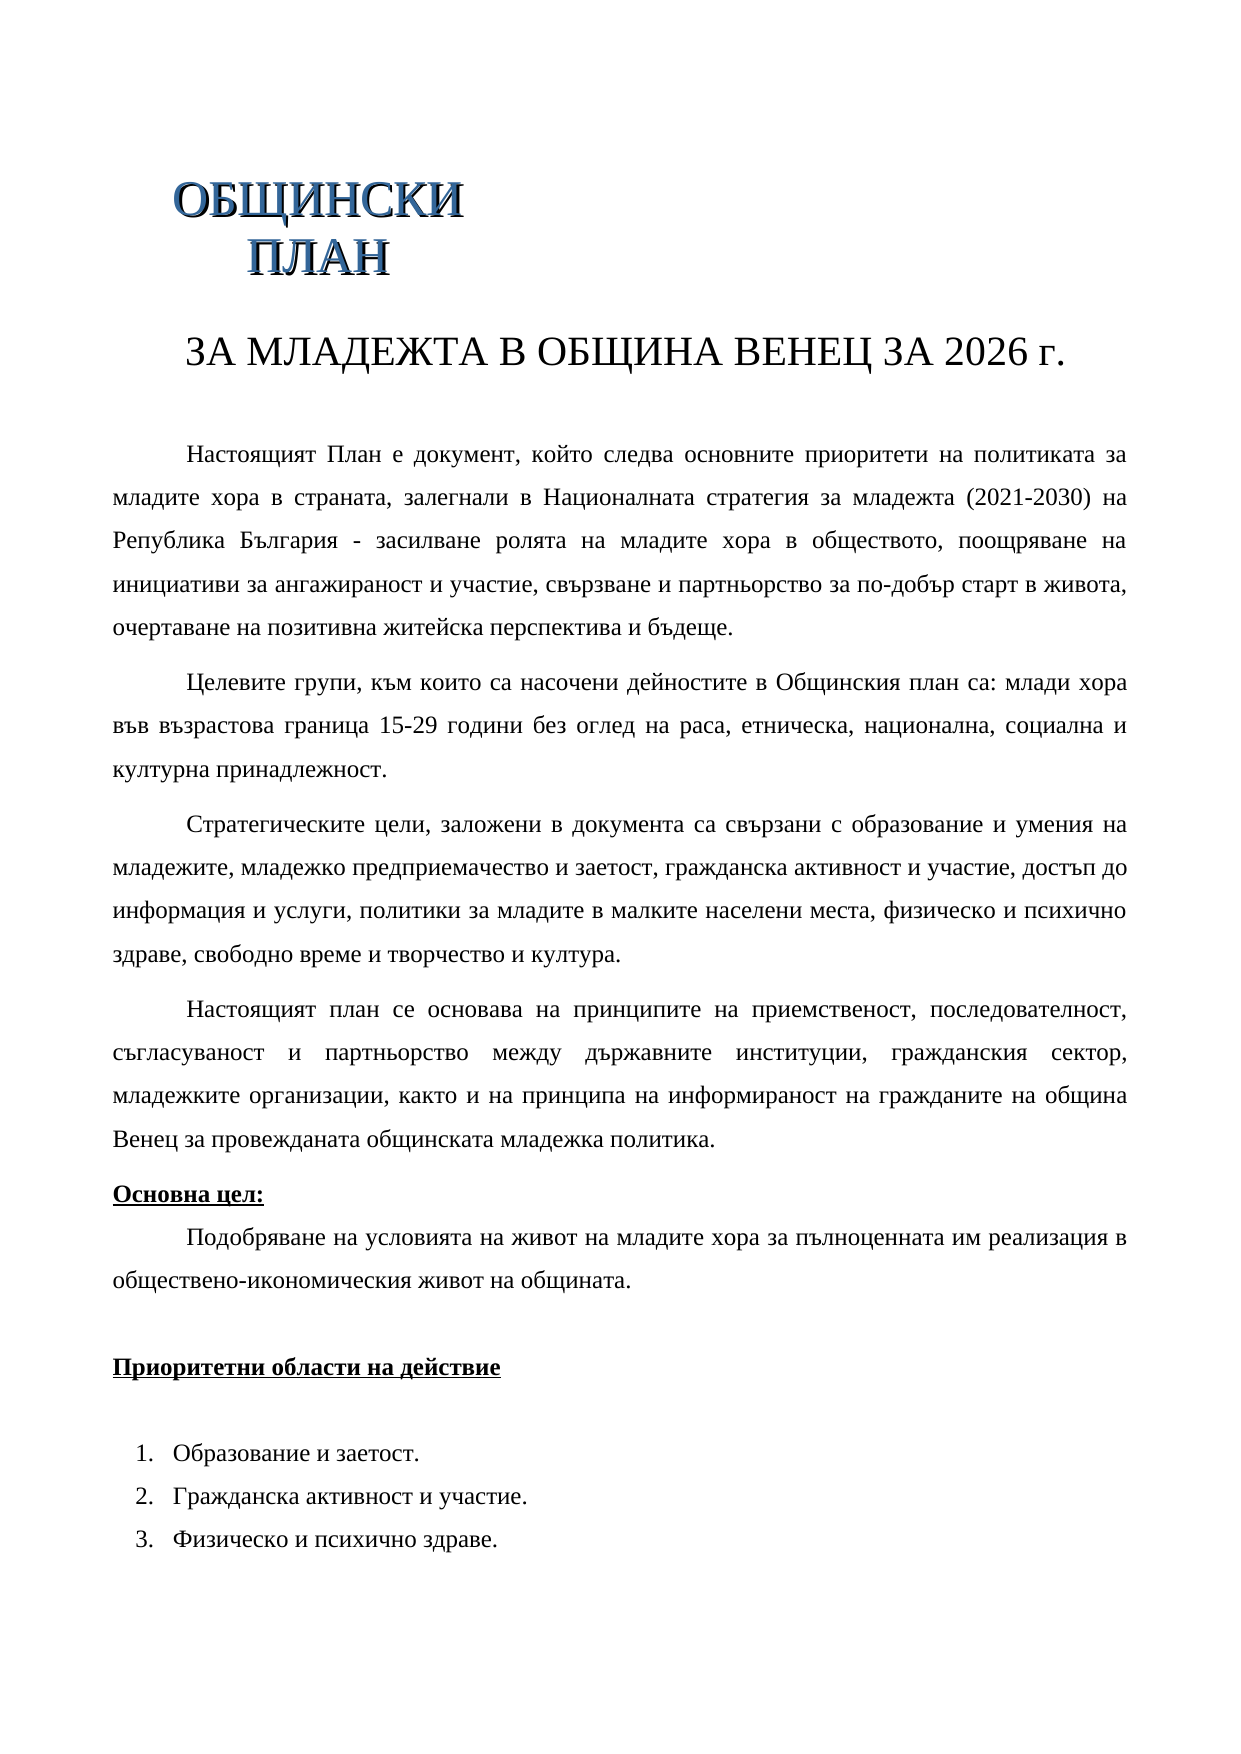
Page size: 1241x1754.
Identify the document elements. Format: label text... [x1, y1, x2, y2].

list Физическо и психично здраве. [135, 1524, 1128, 1553]
text Целевите групи, към които са насочени дейностите в Общинския план са: млади хора във възрастова граница 15-29 години без оглед на раса, етническа, национална, социална и културна принадлежност. [112, 667, 1128, 782]
text Стратегическите цели, заложени в документа са свързани с образование и умения на младежите, младежко предприемачество и заетост, гражданска активност и участие, достъп до информация и услуги, политики за младите в малките населени места, физическо и психично здраве, свободно време и творчество и култура. [112, 809, 1128, 967]
text Основна цел: [112, 1179, 1128, 1208]
text ЗА МЛАДЕЖТА В ОБЩИНА ВЕНЕЦ ЗА 2026 г. [112, 326, 1128, 374]
text Приоритетни области на действие [112, 1352, 1128, 1381]
list Образование и заетост. [135, 1438, 1128, 1467]
text Подобряване на условията на живот на младите хора за пълноценната им реализация в обществено-икономическия живот на общината. [112, 1222, 1128, 1294]
list Гражданска активност и участие. [135, 1481, 1128, 1510]
text Настоящият План е документ, който следва основните приоритети на политиката за младите хора в страната, залегнали в Националната стратегия за младежта (2021-2030) на Република България - засилване ролята на младите хора в обществото, поощряване на инициативи за ангажираност и участие, свързване и партньорство за по-добър старт в живота, очертаване на позитивна житейска перспектива и бъдеще. [112, 439, 1128, 641]
text Настоящият план се основава на принципите на приемственост, последователност, съгласуваност и партньорство между държавните институции, гражданския сектор, младежките организации, както и на принципа на информираност на гражданите на община Венец за провежданата общинската младежка политика. [112, 994, 1128, 1152]
